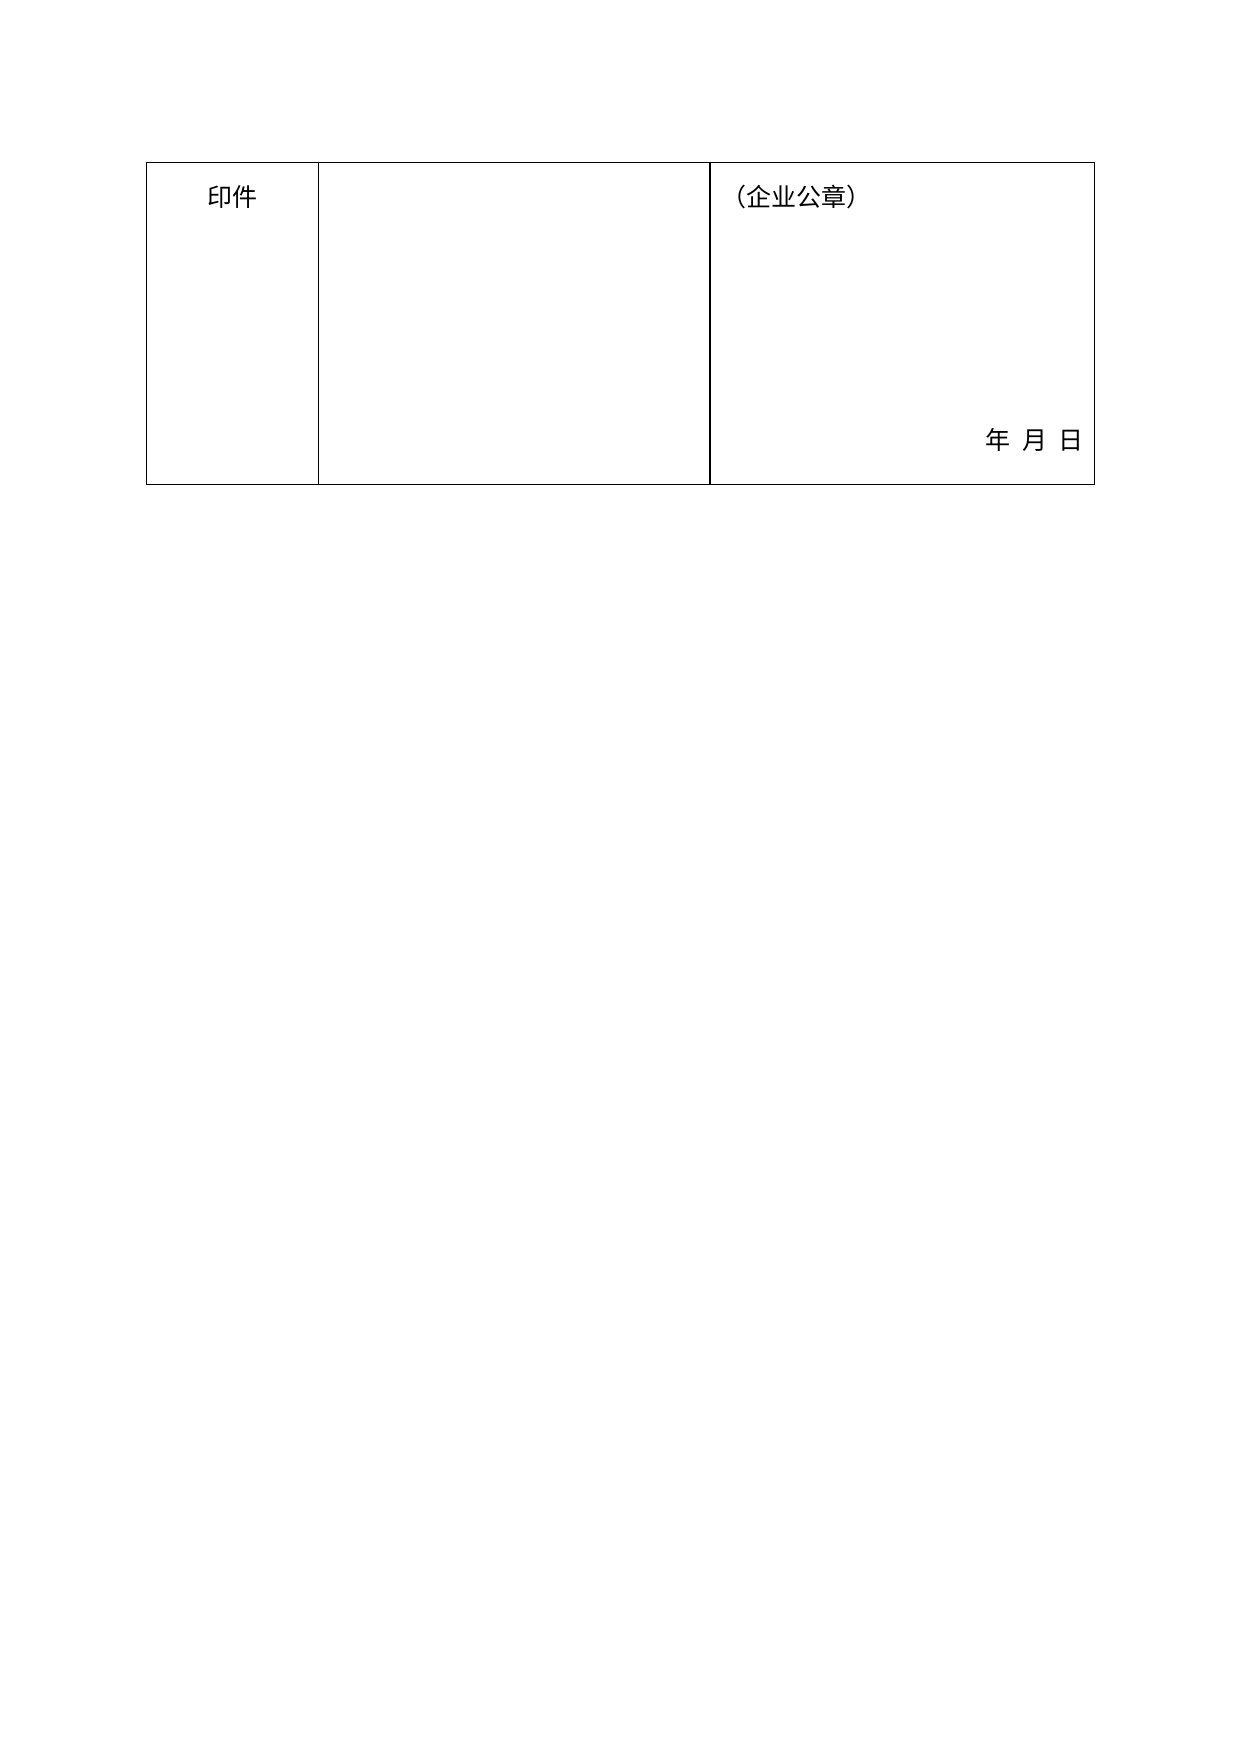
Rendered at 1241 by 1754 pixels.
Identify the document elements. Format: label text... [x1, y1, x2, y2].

table_cell （企业公章） 年 月 日 [711, 163, 1094, 484]
